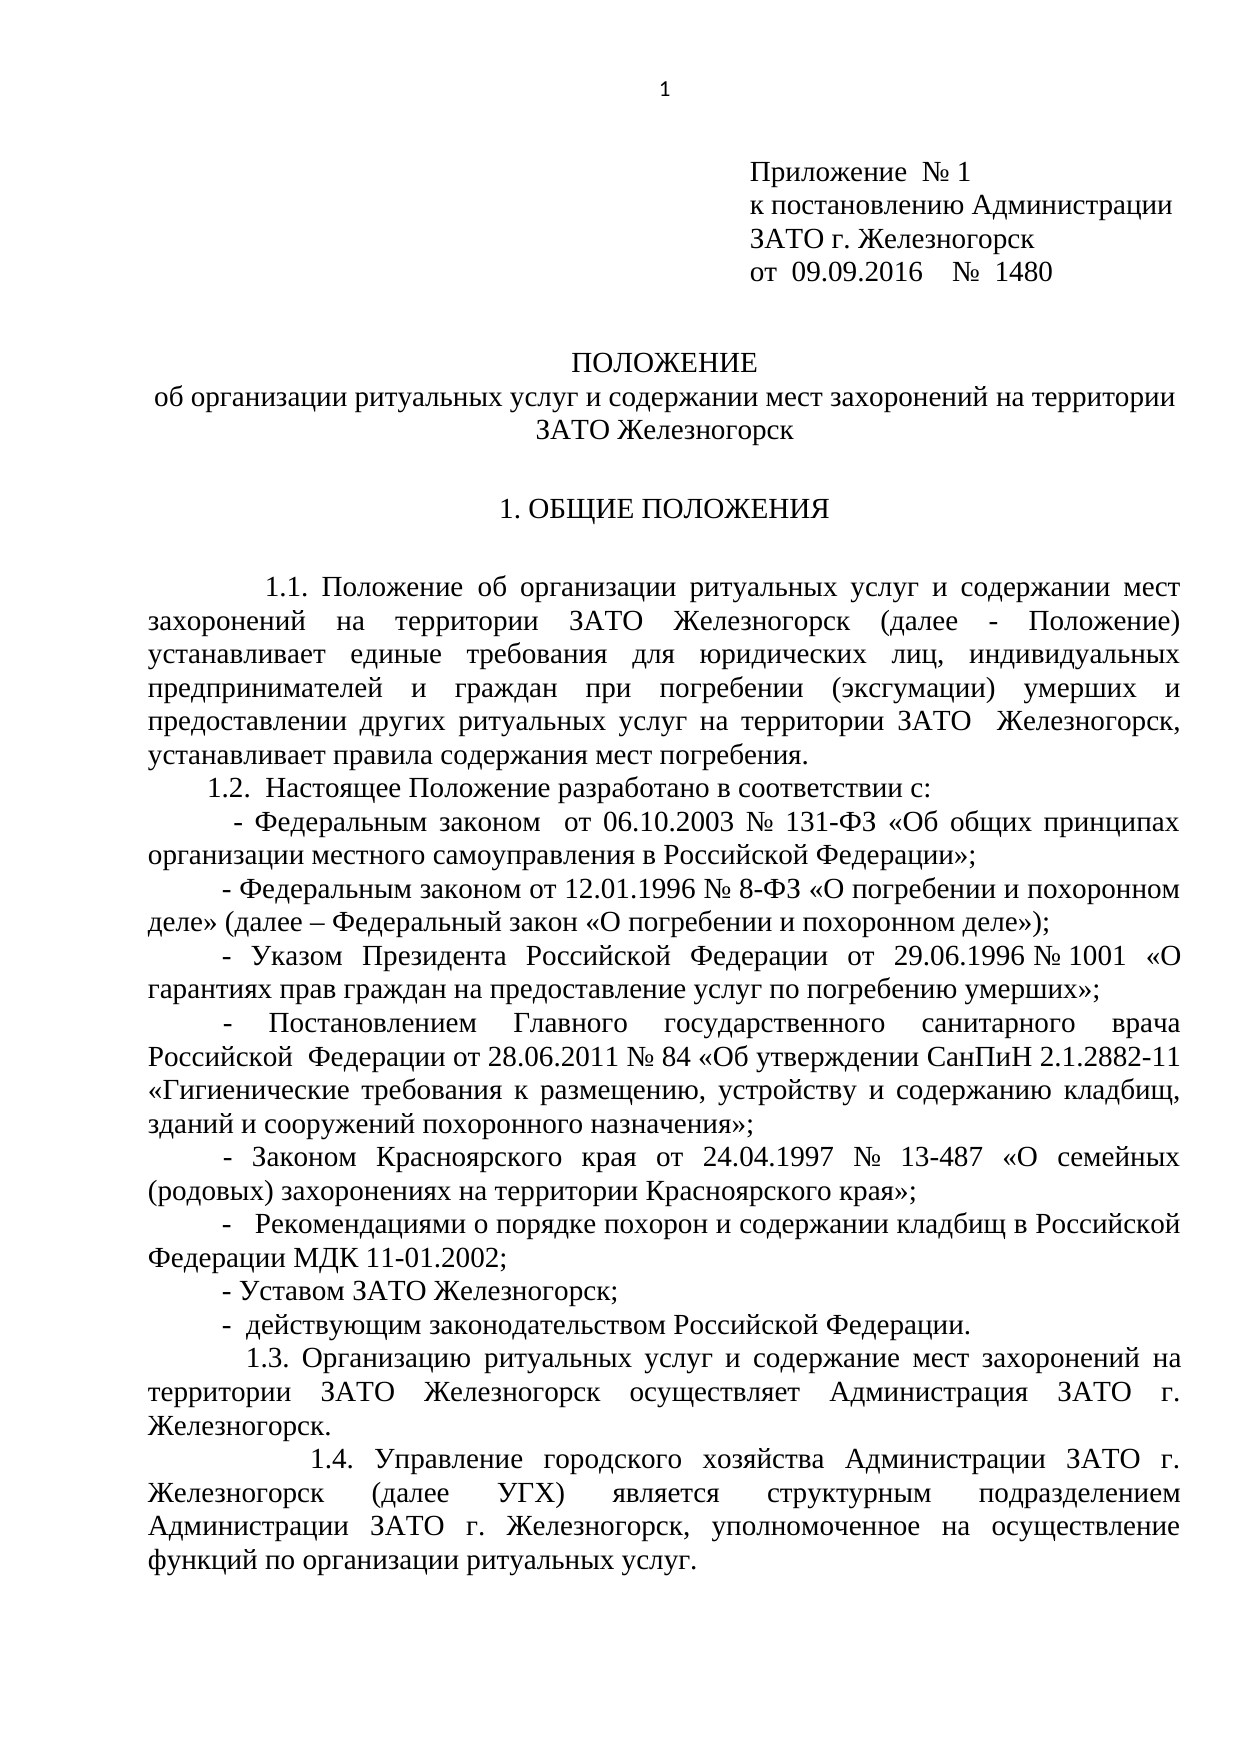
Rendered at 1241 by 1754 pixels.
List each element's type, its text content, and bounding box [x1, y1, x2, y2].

text 1.4. Управление городского хозяйства Администрации ЗАТО г. Железногорск (далее УГХ) является структурным подразделением Администрации ЗАТО г. Железногорск, уполномоченное на осуществление функций по организации ритуальных услуг. [148, 1441, 1181, 1575]
text об организации ритуальных услуг и содержании мест захоронений на территории ЗАТО Железногорск [148, 379, 1181, 446]
text 1.1. Положение об организации ритуальных услуг и содержании мест захоронений на территории ЗАТО Железногорск (далее - Положение) устанавливает единые требования для юридических лиц, индивидуальных предпринимателей и граждан при погребении (эксгумации) умерших и предоставлении других ритуальных услуг на территории ЗАТО Железногорск, устанавливает правила содержания мест погребения. [148, 569, 1181, 770]
text 1.3. Организацию ритуальных услуг и содержание мест захоронений на территории ЗАТО Железногорск осуществляет Администрация ЗАТО г. Железногорск. [148, 1341, 1181, 1441]
text - Федеральным законом от 06.10.2003 № 131-ФЗ «Об общих принципах организации местного самоуправления в Российской Федерации»; [148, 804, 1181, 871]
subtitle 1. ОБЩИЕ ПОЛОЖЕНИЯ [148, 491, 1181, 524]
subtitle - Рекомендациями о порядке похорон и содержании кладбищ в Российской Федерации МДК 11-01.2002; [148, 1206, 1181, 1273]
text - Законом Красноярского края от 24.04.1997 № 13-487 «О семейных (родовых) захоронениях на территории Красноярского края»; [148, 1139, 1181, 1206]
text - действующим законодательством Российской Федерации. [148, 1307, 1181, 1341]
text 1.2. Настоящее Положение разработано в соответствии с: [148, 770, 1181, 804]
text ПОЛОЖЕНИЕ [148, 345, 1181, 379]
text - Постановлением Главного государственного санитарного врача Российской Федерации от 28.06.2011 № 84 «Об утверждении СанПиН 2.1.2882-11 «Гигиенические требования к размещению, устройству и содержанию кладбищ, зданий и сооружений похоронного назначения»; [148, 1005, 1181, 1139]
text - Уставом ЗАТО Железногорск; [148, 1273, 1181, 1307]
text - Федеральным законом от 12.01.1996 № 8-ФЗ «О погребении и похоронном деле» (далее – Федеральный закон «О погребении и похоронном деле»); [148, 871, 1181, 938]
title - Указом Президента Российской Федерации от 29.06.1996 № 1001 «О гарантиях прав граждан на предоставление услуг по погребению умерших»; [148, 938, 1181, 1005]
table_header Приложение № 1 к постановлению Администрации ЗАТО г. Железногорск от 09.09.2016 № 1480 [738, 154, 1192, 345]
